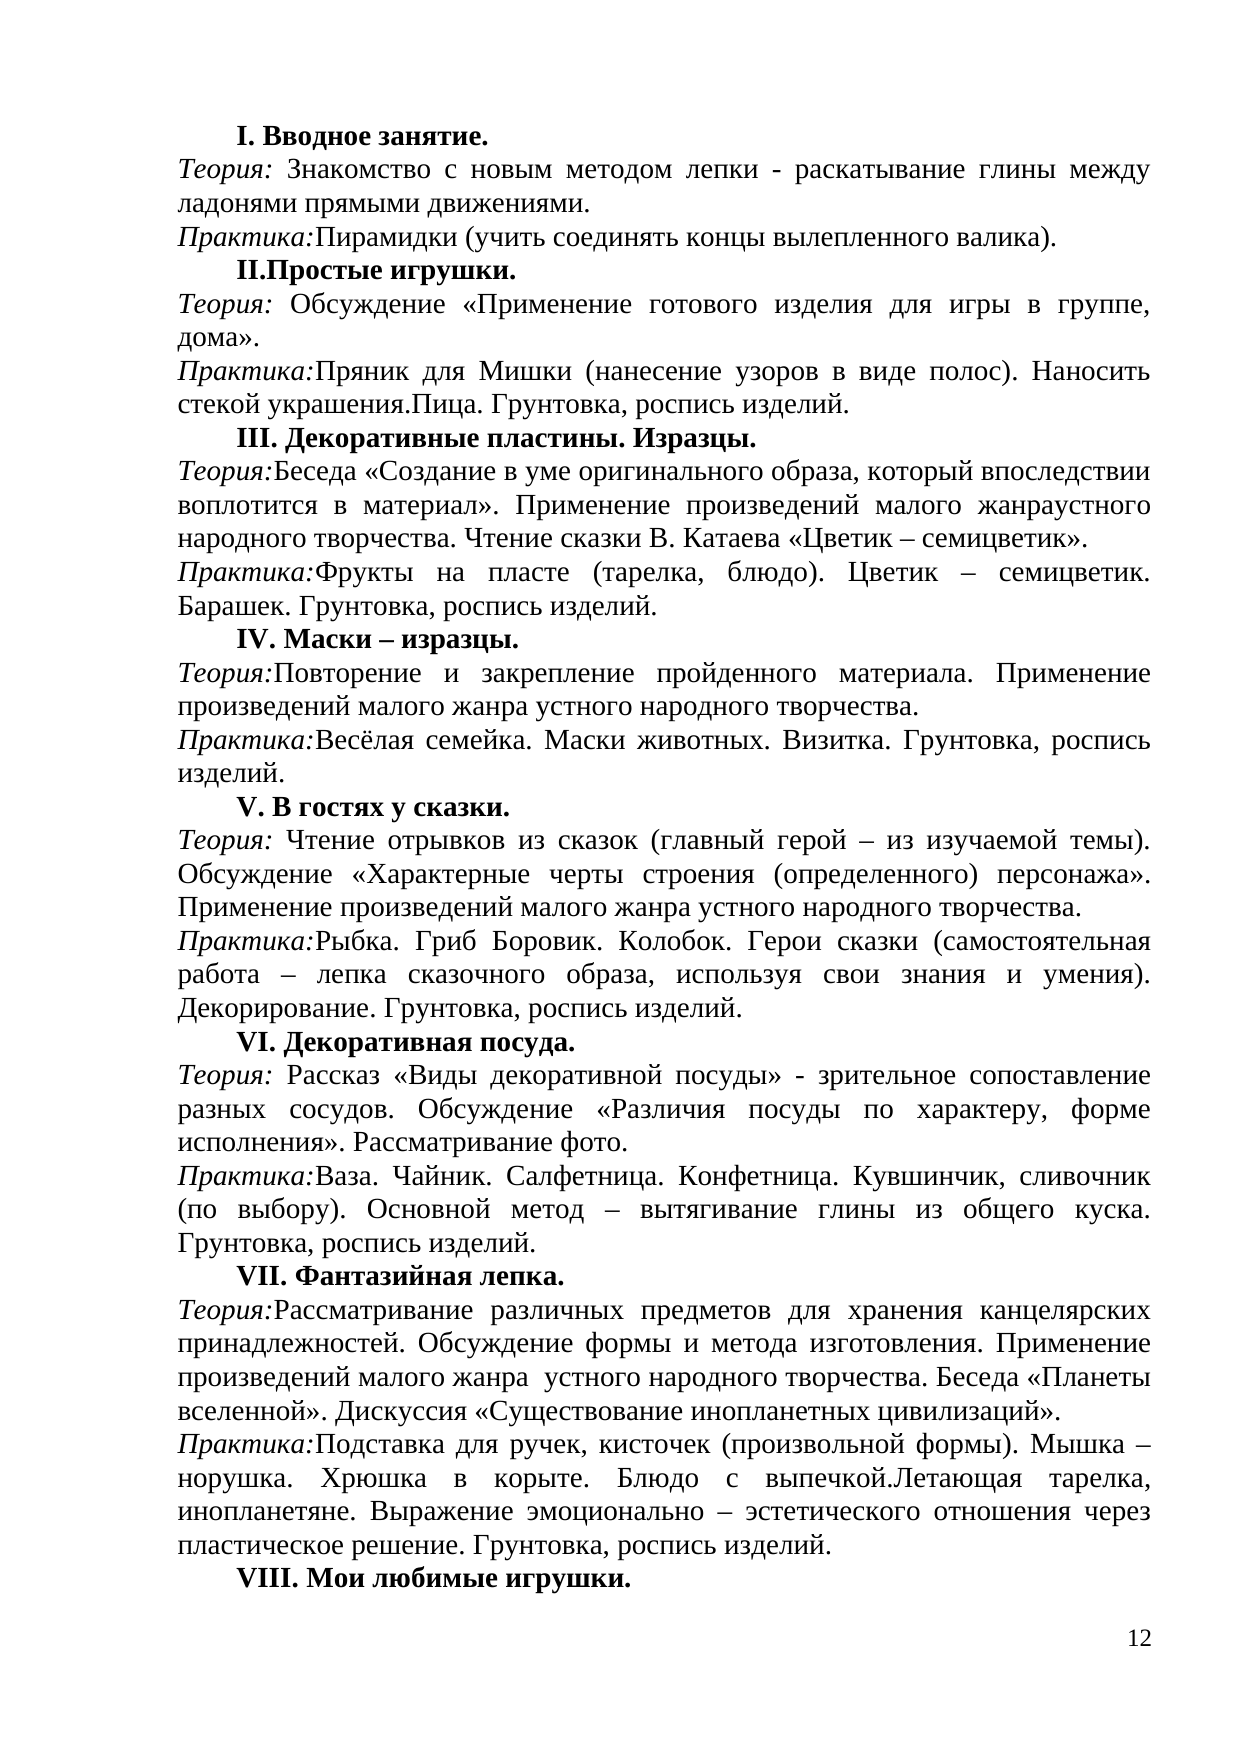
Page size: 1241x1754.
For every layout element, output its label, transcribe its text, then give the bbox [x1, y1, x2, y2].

text Практика:Ваза. Чайник. Салфетница. Конфетница. Кувшинчик, сливочник (по выбору). Основной метод – вытягивание глины из общего куска. Грунтовка, роспись изделий. [177, 1158, 1152, 1258]
text I. Вводное занятие. [177, 118, 1152, 152]
text Практика:Рыбка. Гриб Боровик. Колобок. Герои сказки (самостоятельная работа – лепка сказочного образа, используя свои знания и умения). Декорирование. Грунтовка, роспись изделий. [177, 923, 1152, 1024]
text VII. Фантазийная лепка. [177, 1258, 1152, 1292]
text Теория: Чтение отрывков из сказок (главный герой – из изучаемой темы). Обсуждение «Характерные черты строения (определенного) персонажа». Применение произведений малого жанра устного народного творчества. [177, 822, 1152, 923]
text Теория:Рассматривание различных предметов для хранения канцелярских принадлежностей. Обсуждение формы и метода изготовления. Применение произведений малого жанра устного народного творчества. Беседа «Планеты вселенной». Дискуссия «Существование инопланетных цивилизаций». [177, 1292, 1152, 1426]
text VI. Декоративная посуда. [177, 1024, 1152, 1057]
text V. В гостях у сказки. [177, 789, 1152, 822]
text II.Простые игрушки. [177, 252, 1152, 286]
text Теория: Знакомство с новым методом лепки - раскатывание глины между ладонями прямыми движениями. [177, 152, 1152, 219]
text Теория: Обсуждение «Применение готового изделия для игры в группе, дома». [177, 286, 1152, 353]
text III. Декоративные пластины. Изразцы. [177, 420, 1152, 453]
text Практика:Весёлая семейка. Маски животных. Визитка. Грунтовка, роспись изделий. [177, 722, 1152, 789]
text Практика:Пряник для Мишки (нанесение узоров в виде полос). Наносить стекой украшения.Пица. Грунтовка, роспись изделий. [177, 353, 1152, 420]
text Практика:Фрукты на пласте (тарелка, блюдо). Цветик – семицветик. Барашек. Грунтовка, роспись изделий. [177, 554, 1152, 621]
text Практика:Пирамидки (учить соединять концы вылепленного валика). [177, 219, 1152, 252]
text IV. Маски – изразцы. [177, 621, 1152, 655]
text Практика:Подставка для ручек, кисточек (произвольной формы). Мышка – норушка. Хрюшка в корыте. Блюдо с выпечкой.Летающая тарелка, инопланетяне. Выражение эмоционально – эстетического отношения через пластическое решение. Грунтовка, роспись изделий. [177, 1426, 1152, 1560]
text Теория:Повторение и закрепление пройденного материала. Применение произведений малого жанра устного народного творчества. [177, 655, 1152, 722]
text Теория: Рассказ «Виды декоративной посуды» - зрительное сопоставление разных сосудов. Обсуждение «Различия посуды по характеру, форме исполнения». Рассматривание фото. [177, 1057, 1152, 1158]
text Теория:Беседа «Создание в уме оригинального образа, который впоследствии воплотится в материал». Применение произведений малого жанраустного народного творчества. Чтение сказки В. Катаева «Цветик – семицветик». [177, 453, 1152, 554]
text VIII. Мои любимые игрушки. [177, 1560, 1152, 1594]
